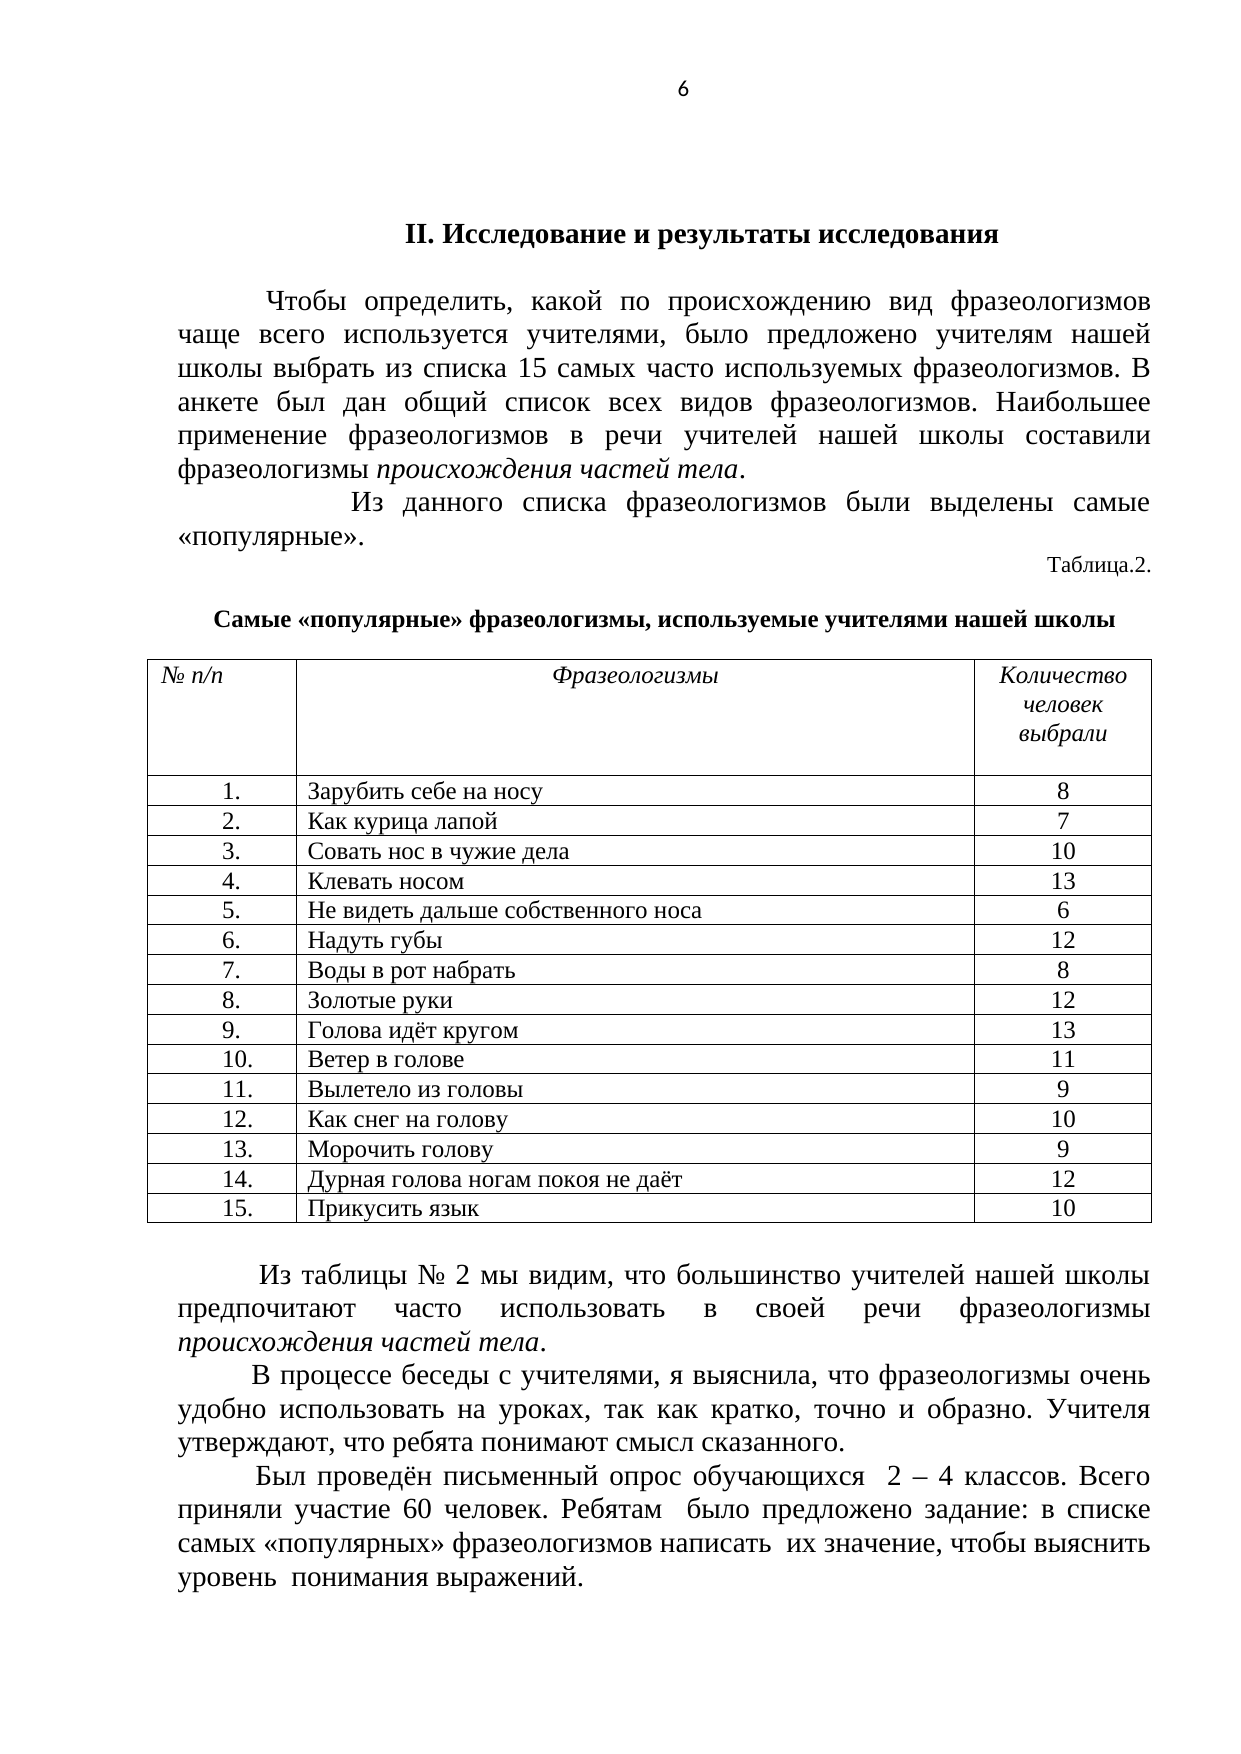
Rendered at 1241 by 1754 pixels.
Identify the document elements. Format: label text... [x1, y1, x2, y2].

table_cell Вылетело из головы [297, 1074, 974, 1103]
table_cell 13 [975, 1015, 1151, 1043]
table_cell [148, 836, 296, 865]
table_header Фразеологизмы [297, 660, 974, 775]
table_cell [148, 1015, 296, 1043]
table_cell Золотые руки [297, 985, 974, 1014]
table_cell Как курица лапой [297, 806, 974, 835]
table_cell 12 [975, 985, 1151, 1014]
table_cell [148, 1194, 296, 1222]
table_cell Совать нос в чужие дела [297, 836, 974, 865]
table_cell [148, 925, 296, 954]
table_cell [148, 1164, 296, 1192]
table_cell Клевать носом [297, 866, 974, 894]
text Чтобы определить, какой по происхождению вид фразеологизмов чаще всего используется учителями, было предложено учителям нашей школы выбрать из списка 15 самых часто используемых фразеологизмов. В анкете был дан общий список всех видов фразеологизмов. Наибольшее применение фразеологизмов в речи учителей нашей школы составили фразеологизмы происхождения частей тела. [177, 283, 1152, 484]
table_cell Как снег на голову [297, 1104, 974, 1133]
text Таблица.2. [177, 551, 1152, 578]
table_cell 7 [975, 806, 1151, 835]
table_cell 10 [975, 836, 1151, 865]
table_header № п/п [148, 660, 296, 775]
table_cell 10 [975, 1194, 1151, 1222]
table_cell [148, 806, 296, 835]
table_cell [148, 776, 296, 805]
table_header Количество человек выбрали [975, 660, 1151, 775]
table_cell 8 [975, 776, 1151, 805]
table_cell Дурная голова ногам покоя не даёт [297, 1164, 974, 1192]
table_cell 12 [975, 925, 1151, 954]
table_cell Не видеть дальше собственного носа [297, 896, 974, 924]
table_cell [148, 1104, 296, 1133]
table_cell 6 [975, 896, 1151, 924]
table_cell [148, 1045, 296, 1073]
table_cell 11 [975, 1045, 1151, 1073]
table_cell 9 [975, 1134, 1151, 1163]
text В процессе беседы с учителями, я выяснила, что фразеологизмы очень удобно использовать на уроках, так как кратко, точно и образно. Учителя утверждают, что ребята понимают смысл сказанного. [177, 1357, 1152, 1458]
table_cell 8 [975, 955, 1151, 984]
table_cell [148, 866, 296, 894]
table_cell 12 [975, 1164, 1151, 1192]
table_cell 13 [975, 866, 1151, 894]
table_cell Морочить голову [297, 1134, 974, 1163]
list Исследование и результаты исследования [252, 216, 1152, 249]
text Из таблицы № 2 мы видим, что большинство учителей нашей школы предпочитают часто использовать в своей речи фразеологизмы происхождения частей тела. [177, 1257, 1152, 1357]
table_cell [148, 955, 296, 984]
table_cell [148, 1074, 296, 1103]
table_cell Воды в рот набрать [297, 955, 974, 984]
table_cell 10 [975, 1104, 1151, 1133]
table_cell Ветер в голове [297, 1045, 974, 1073]
table_cell Прикусить язык [297, 1194, 974, 1222]
table_cell 9 [975, 1074, 1151, 1103]
table_cell Надуть губы [297, 925, 974, 954]
table_cell Голова идёт кругом [297, 1015, 974, 1043]
table_cell Зарубить себе на носу [297, 776, 974, 805]
text Из данного списка фразеологизмов были выделены самые «популярные». [177, 484, 1152, 551]
text Самые «популярные» фразеологизмы, используемые учителями нашей школы [177, 604, 1152, 633]
table_cell [148, 1134, 296, 1163]
text Был проведён письменный опрос обучающихся 2 – 4 классов. Всего приняли участие 60 человек. Ребятам было предложено задание: в списке самых «популярных» фразеологизмов написать их значение, чтобы выяснить уровень понимания выражений. [177, 1458, 1152, 1592]
table_cell [148, 896, 296, 924]
table_cell [148, 985, 296, 1014]
